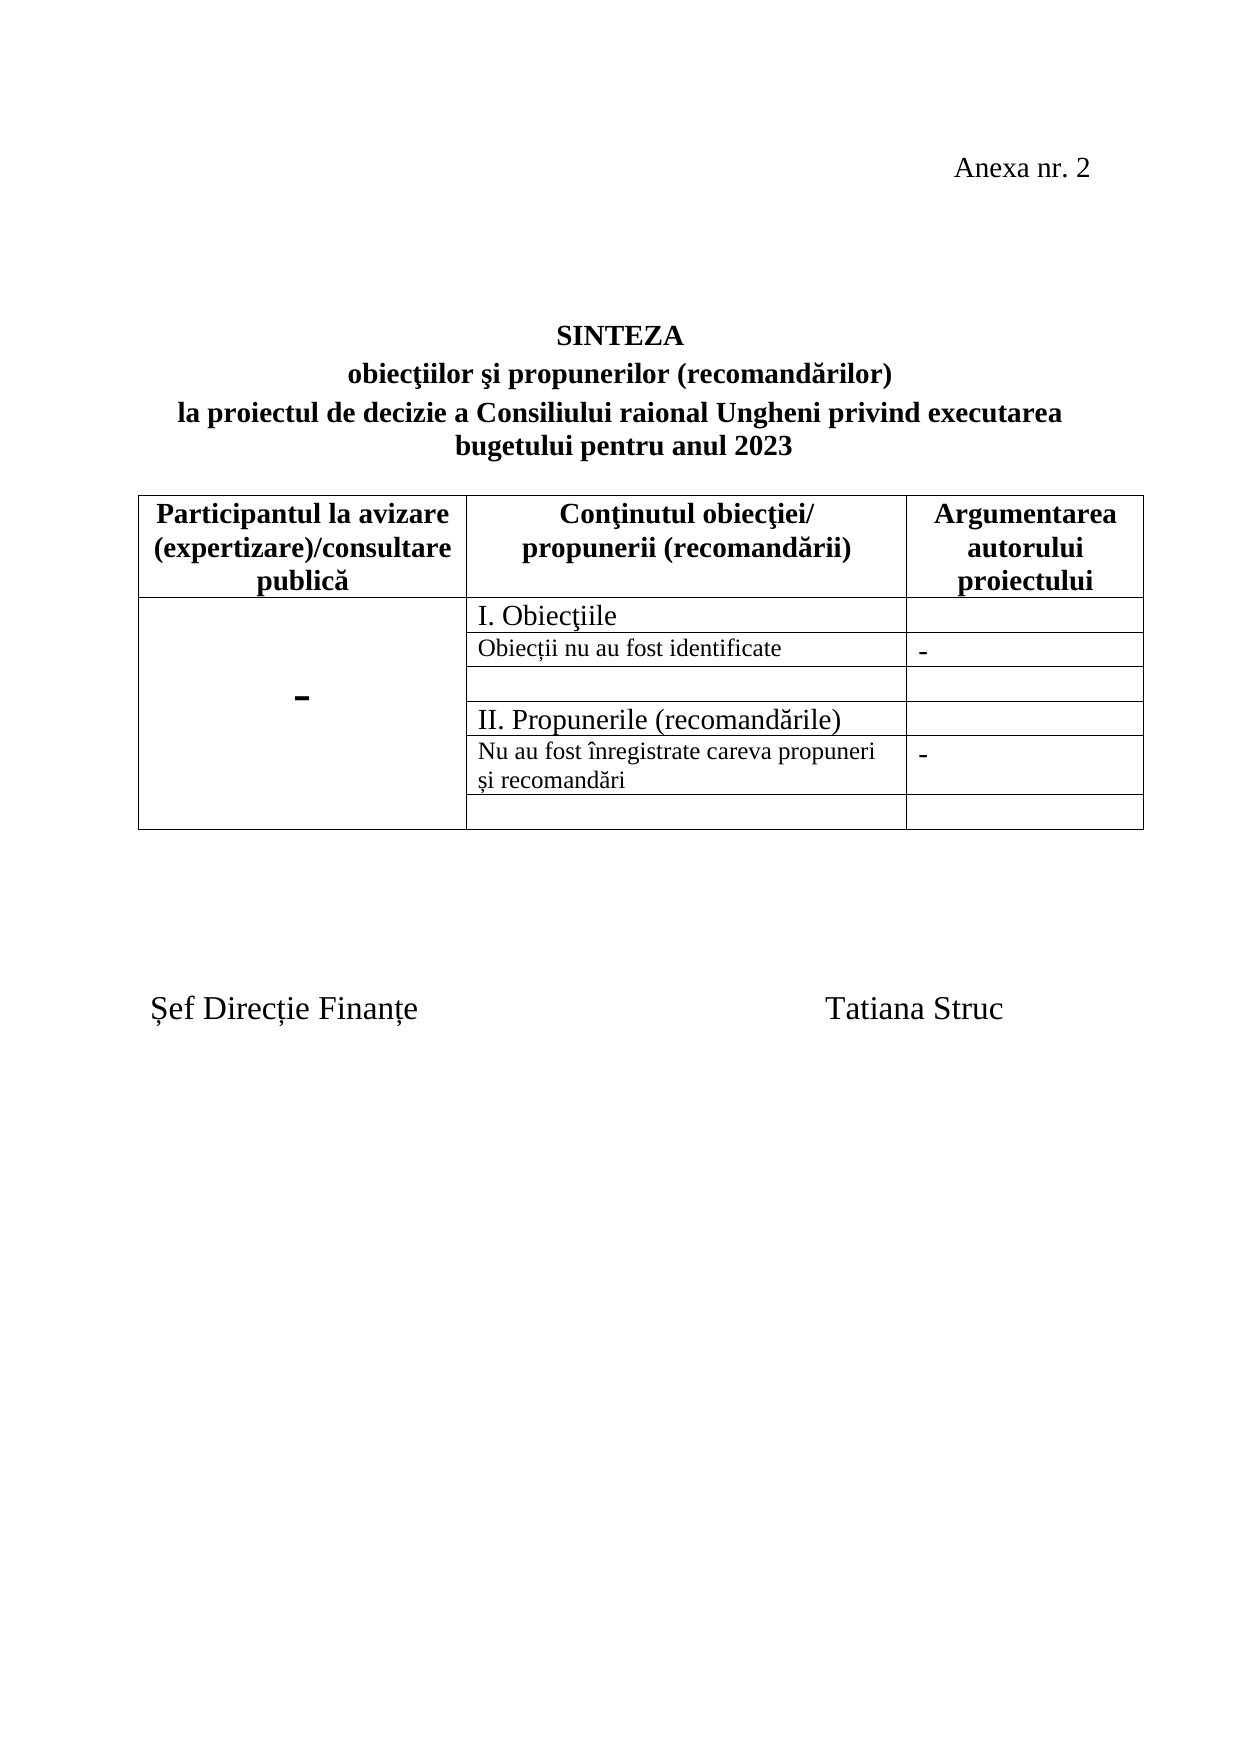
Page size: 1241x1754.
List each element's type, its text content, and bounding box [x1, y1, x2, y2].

table_cell [907, 667, 1143, 701]
table_header Argumentarea autorului proiectului [907, 496, 1143, 597]
table_cell [907, 598, 1143, 632]
table_cell I. Obiecţiile [467, 598, 906, 632]
text Anexa nr. 2 [150, 150, 1090, 183]
table_cell [907, 702, 1143, 735]
table_cell - [907, 736, 1143, 794]
text SINTEZA [150, 318, 1090, 351]
table_header Conţinutul obiecţiei/ propunerii (recomandării) [467, 496, 906, 597]
table_cell Obiecții nu au fost identificate [467, 633, 906, 666]
table_cell II. Propunerile (recomandările) [467, 702, 906, 735]
table_cell [467, 667, 906, 701]
text Șef Direcție Finanțe Tatiana Struc [150, 989, 1090, 1027]
table_header Participantul la avizare (expertizare)/consultare publică [139, 496, 466, 597]
table_cell Nu au fost înregistrate careva propuneri și recomandări [467, 736, 906, 794]
text la proiectul de decizie a Consiliului raional Ungheni privind executarea [150, 395, 1090, 428]
table_cell [907, 795, 1143, 828]
table_cell - [907, 633, 1143, 666]
table_cell - [139, 598, 466, 828]
text bugetului pentru anul 2023 [150, 428, 1090, 462]
table_cell [467, 795, 906, 828]
text obiecţiilor şi propunerilor (recomandărilor) [150, 356, 1090, 390]
